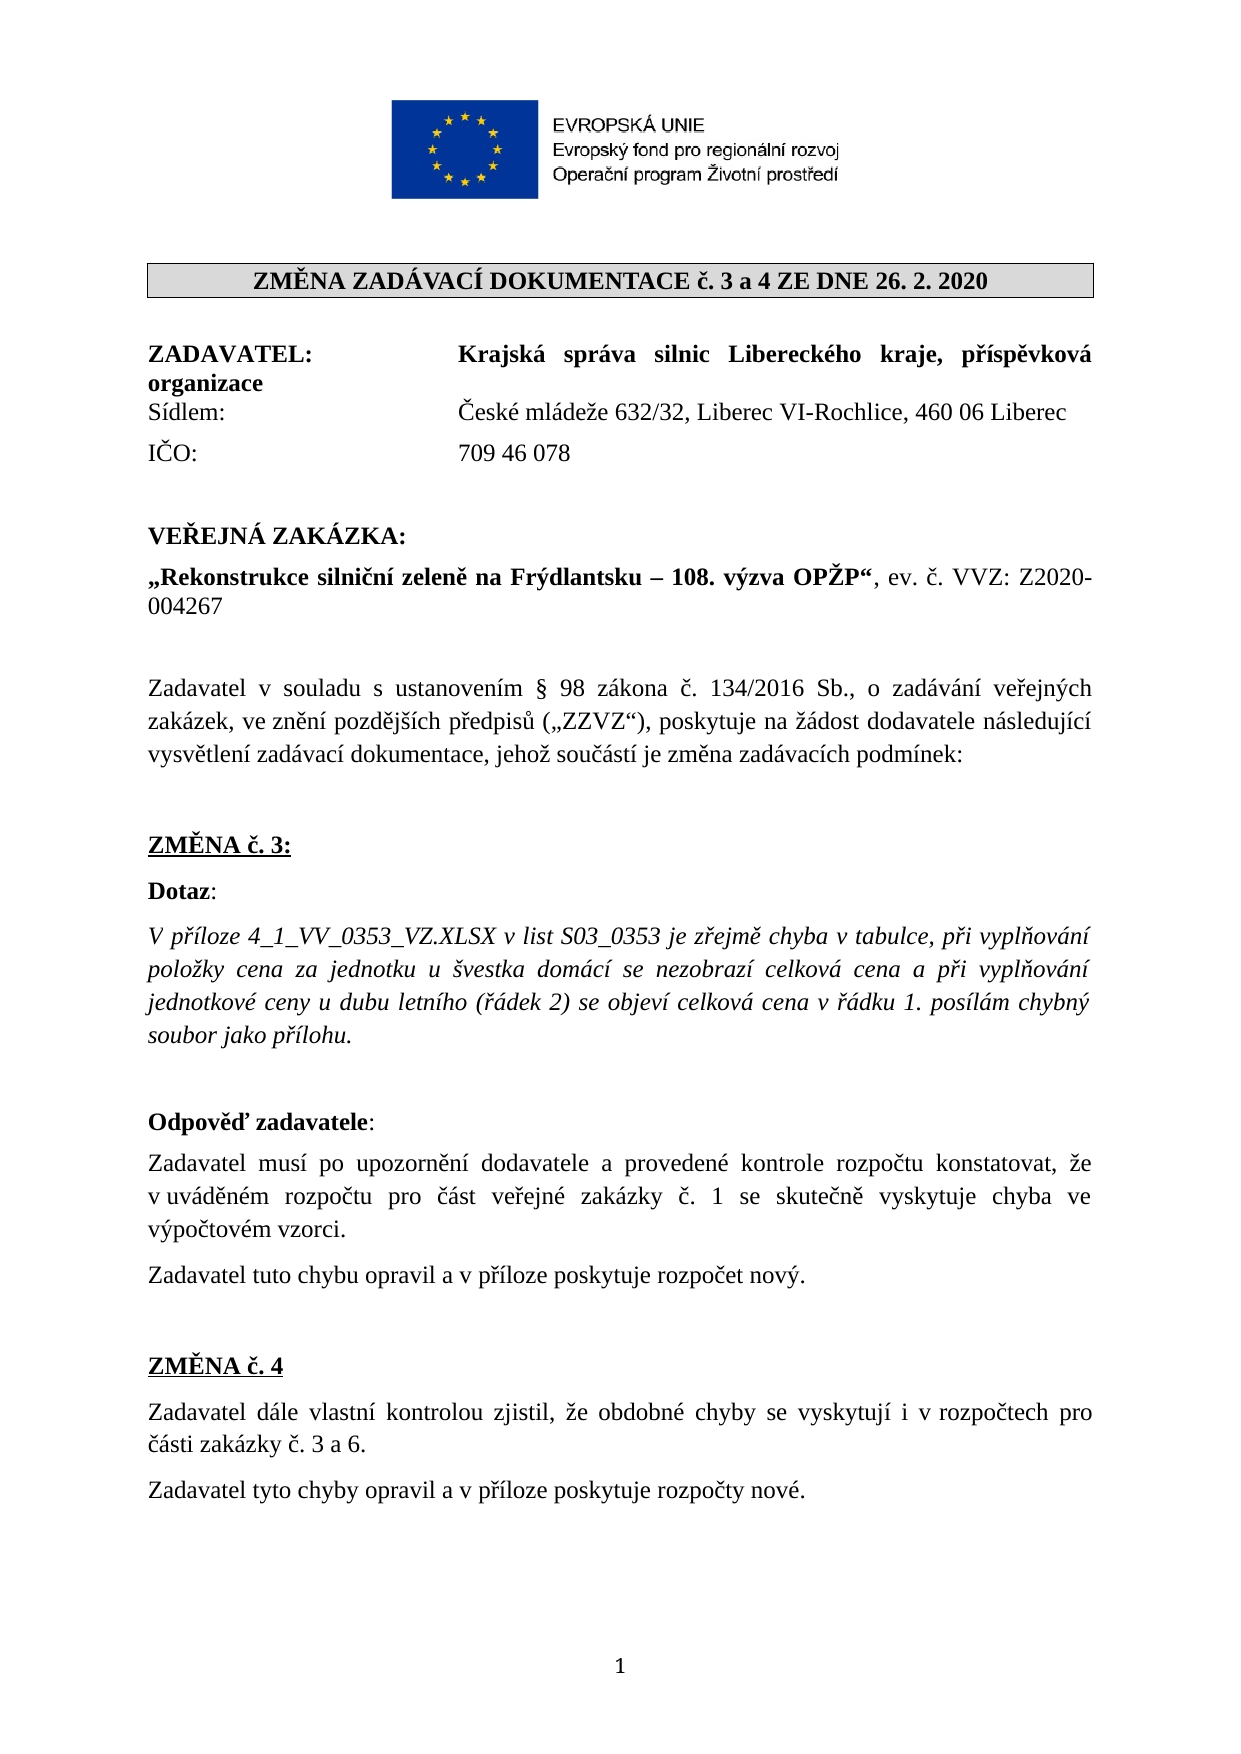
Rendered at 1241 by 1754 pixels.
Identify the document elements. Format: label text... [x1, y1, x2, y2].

text ZMĚNA č. 4 [148, 1351, 1092, 1380]
text Zadavatel tuto chybu opravil a v příloze poskytuje rozpočet nový. [148, 1260, 1092, 1289]
text „Rekonstrukce silniční zeleně na Frýdlantsku – 108. výzva OPŽP“, ev. č. VVZ: Z2020-004267 [148, 562, 1092, 619]
text Sídlem: České mládeže 632/32, Liberec VI-Rochlice, 460 06 Liberec [148, 397, 1092, 426]
text Odpověď zadavatele: [148, 1107, 1092, 1136]
text ZMĚNA č. 3: [148, 830, 1092, 859]
text ZADAVATEL: Krajská správa silnic Libereckého kraje, příspěvková organizace [148, 339, 1092, 397]
text Zadavatel musí po upozornění dodavatele a provedené kontrole rozpočtu konstatovat, že v uváděném rozpočtu pro část veřejné zakázky č. 1 se skutečně vyskytuje chyba ve výpočtovém vzorci. [148, 1148, 1092, 1243]
text IČO: 709 46 078 [148, 438, 1092, 467]
text Zadavatel dále vlastní kontrolou zjistil, že obdobné chyby se vyskytují i v rozpočtech pro části zakázky č. 3 a 6. [148, 1397, 1092, 1458]
text V příloze 4_1_VV_0353_VZ.XLSX v list S03_0353 je zřejmě chyba v tabulce, při vyplňování položky cena za jednotku u švestka domácí se nezobrazí celková cena a při vyplňování jednotkové ceny u dubu letního (řádek 2) se objeví celková cena v řádku 1. posílám chybný soubor jako přílohu. [148, 921, 1092, 1049]
text Dotaz: [148, 876, 1092, 904]
text VEŘEJNÁ ZAKÁZKA: [148, 521, 1092, 549]
text Zadavatel tyto chyby opravil a v příloze poskytuje rozpočty nové. [148, 1475, 1092, 1504]
subtitle ZMĚNA ZADÁVACÍ DOKUMENTACE č. 3 a 4 ZE DNE 26. 2. 2020 [148, 264, 1093, 297]
text Zadavatel v souladu s ustanovením § 98 zákona č. 134/2016 Sb., o zadávání veřejných zakázek, ve znění pozdějších předpisů („ZZVZ“), poskytuje na žádost dodavatele následující vysvětlení zadávací dokumentace, jehož součástí je změna zadávacích podmínek: [148, 673, 1092, 768]
picture [389, 98, 851, 202]
